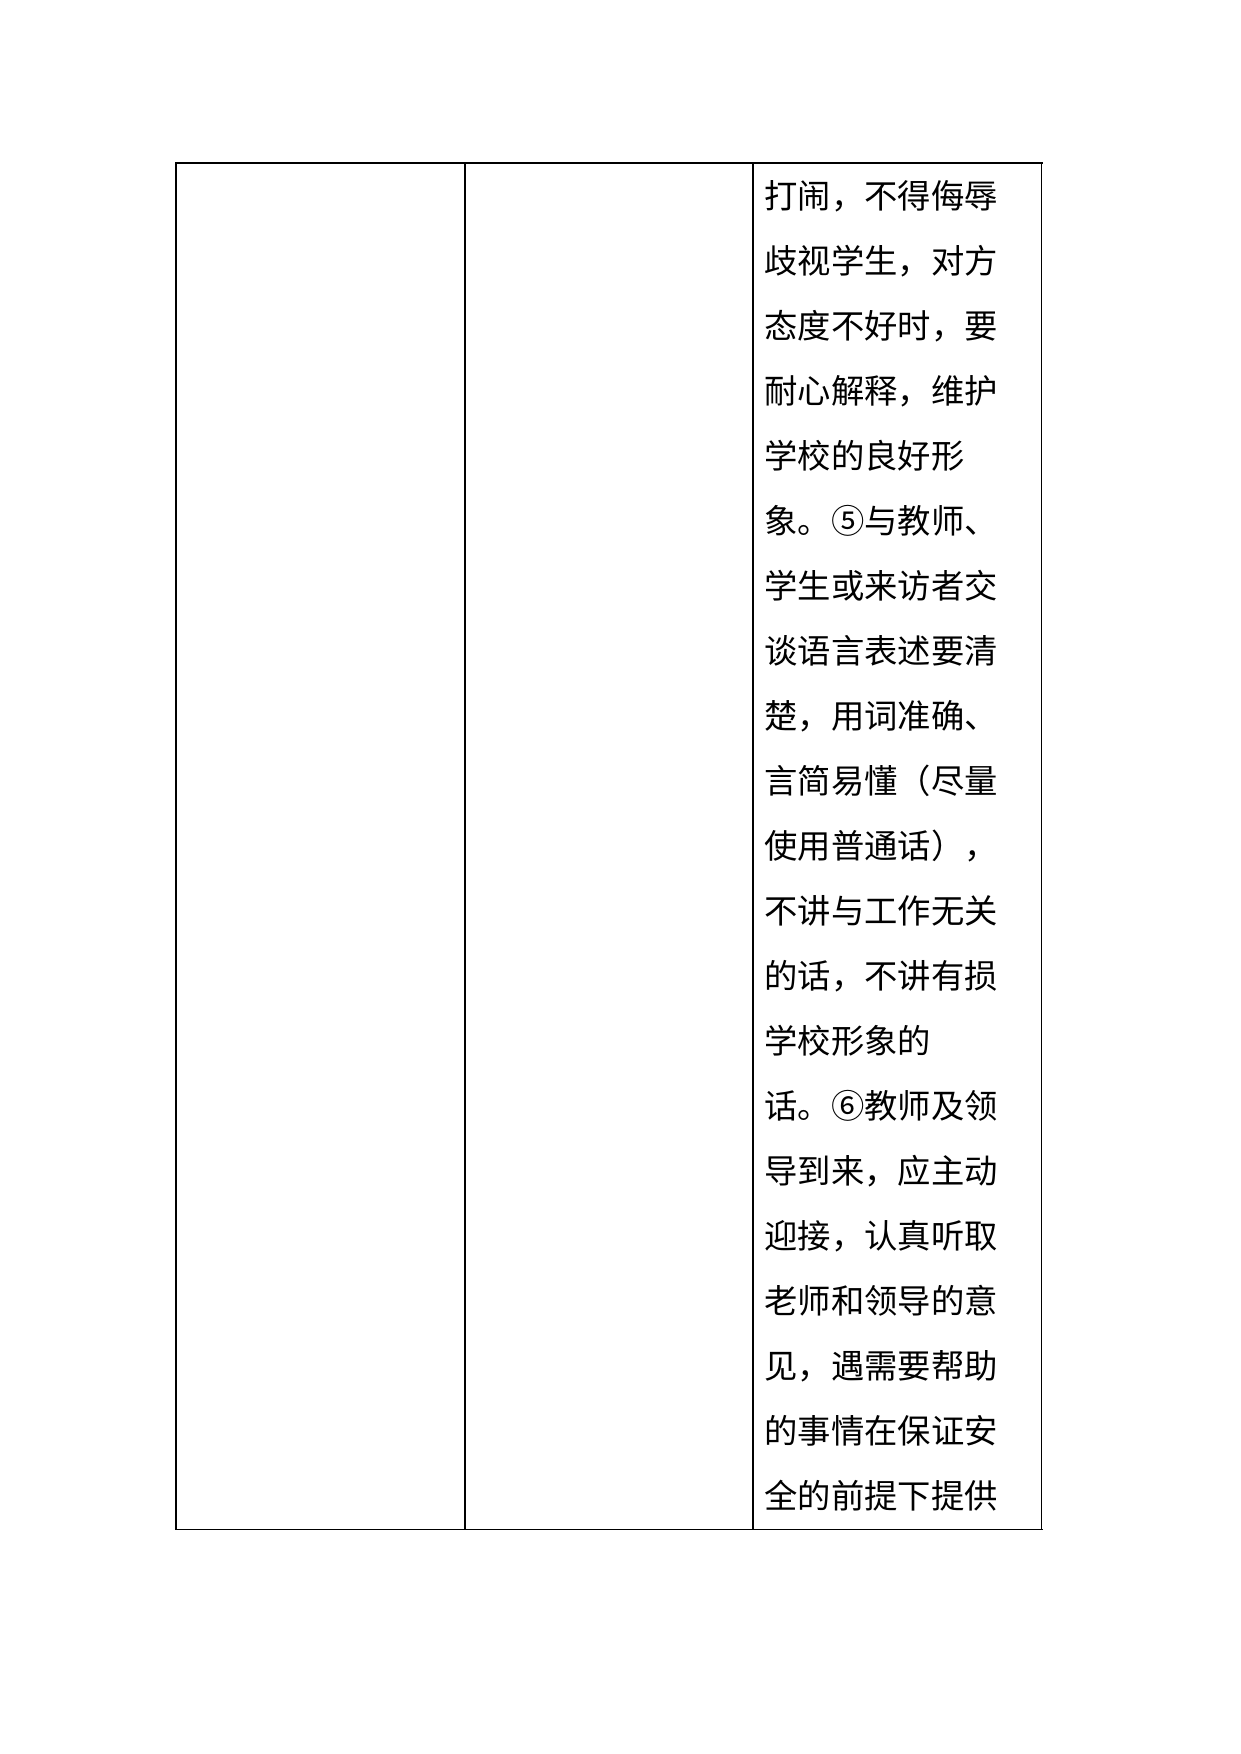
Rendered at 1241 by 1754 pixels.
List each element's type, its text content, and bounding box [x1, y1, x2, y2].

table_cell [466, 164, 752, 1528]
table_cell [754, 164, 1041, 1528]
table_cell 1 [177, 164, 464, 1528]
